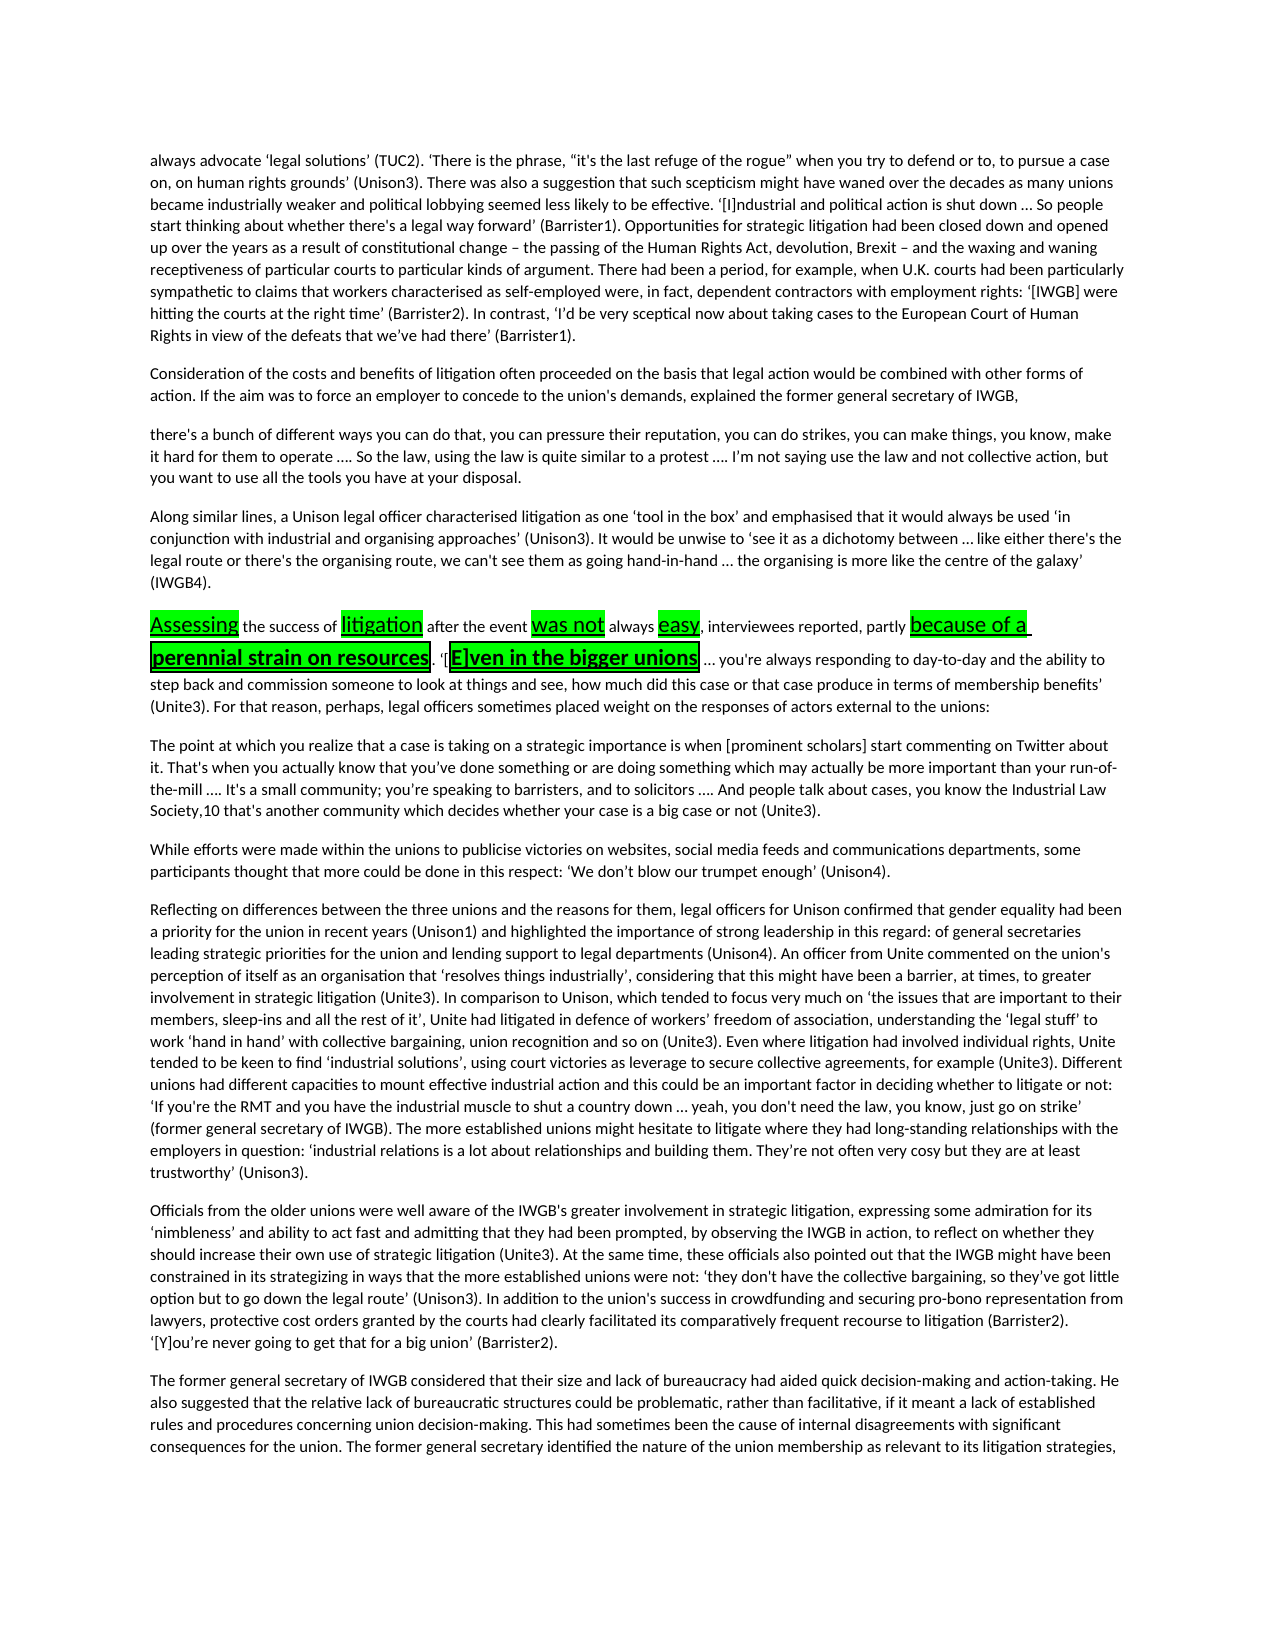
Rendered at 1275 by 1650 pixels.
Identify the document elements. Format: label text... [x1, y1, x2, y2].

text there's a bunch of different ways you can do that, you can pressure their reputation, you can do strikes, you can make things, you know, make it hard for them to operate …. So the law, using the law is quite similar to a protest …. I’m not saying use the law and not collective action, but you want to use all the tools you have at your disposal. [150, 424, 1125, 488]
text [150, 1371, 1125, 1456]
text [150, 150, 1125, 345]
text Along similar lines, a Unison legal officer characterised litigation as one ‘tool in the box’ and emphasised that it would always be used ‘in conjunction with industrial and organising approaches’ (Unison3). It would be unwise to ‘see it as a dichotomy between … like either there's the legal route or there's the organising route, we can't see them as going hand-in-hand … the organising is more like the centre of the galaxy’ (IWGB4). [150, 506, 1125, 592]
text While efforts were made within the unions to publicise victories on websites, social media feeds and communications departments, some participants thought that more could be done in this respect: ‘We don’t blow our trumpet enough’ (Unison4). [150, 839, 1125, 881]
text Consideration of the costs and benefits of litigation often proceeded on the basis that legal action would be combined with other forms of action. If the aim was to force an employer to concede to the union's demands, explained the former general secretary of IWGB, [150, 363, 1125, 406]
text Assessing the success of litigation after the event was not always easy, interviewees reported, partly because of a perennial strain on resources. ‘[E]ven in the bigger unions … you're always responding to day-to-day and the ability to step back and commission someone to look at things and see, how much did this case or that case produce in terms of membership benefits’ (Unite3). For that reason, perhaps, legal officers sometimes placed weight on the responses of actors external to the unions: [150, 610, 1125, 717]
text Reflecting on differences between the three unions and the reasons for them, legal officers for Unison confirmed that gender equality had been a priority for the union in recent years (Unison1) and highlighted the importance of strong leadership in this regard: of general secretaries leading strategic priorities for the union and lending support to legal departments (Unison4). An officer from Unite commented on the union's perception of itself as an organisation that ‘resolves things industrially’, considering that this might have been a barrier, at times, to greater involvement in strategic litigation (Unite3). In comparison to Unison, which tended to focus very much on ‘the issues that are important to their members, sleep-ins and all the rest of it’, Unite had litigated in defence of workers’ freedom of association, understanding the ‘legal stuff’ to work ‘hand in hand’ with collective bargaining, union recognition and so on (Unite3). Even where litigation had involved individual rights, Unite tended to be keen to find ‘industrial solutions’, using court victories as leverage to secure collective agreements, for example (Unite3). Different unions had different capacities to mount effective industrial action and this could be an important factor in deciding whether to litigate or not: ‘If you're the RMT and you have the industrial muscle to shut a country down … yeah, you don't need the law, you know, just go on strike’ (former general secretary of IWGB). The more established unions might hesitate to litigate where they had long-standing relationships with the employers in question: ‘industrial relations is a lot about relationships and building them. They’re not often very cosy but they are at least trustworthy’ (Unison3). [150, 900, 1125, 1182]
text Officials from the older unions were well aware of the IWGB's greater involvement in strategic litigation, expressing some admiration for its ‘nimbleness’ and ability to act fast and admitting that they had been prompted, by observing the IWGB in action, to reflect on whether they should increase their own use of strategic litigation (Unite3). At the same time, these officials also pointed out that the IWGB might have been constrained in its strategizing in ways that the more established unions were not: ‘they don't have the collective bargaining, so they’ve got little option but to go down the legal route’ (Unison3). In addition to the union's success in crowdfunding and securing pro-bono representation from lawyers, protective cost orders granted by the courts had clearly facilitated its comparatively frequent recourse to litigation (Barrister2). ‘[Y]ou’re never going to get that for a big union’ (Barrister2). [150, 1201, 1125, 1352]
text The point at which you realize that a case is taking on a strategic importance is when [prominent scholars] start commenting on Twitter about it. That's when you actually know that you’ve done something or are doing something which may actually be more important than your run-of-the-mill …. It's a small community; you’re speaking to barristers, and to solicitors …. And people talk about cases, you know the Industrial Law Society,10 that's another community which decides whether your case is a big case or not (Unite3). [150, 735, 1125, 821]
